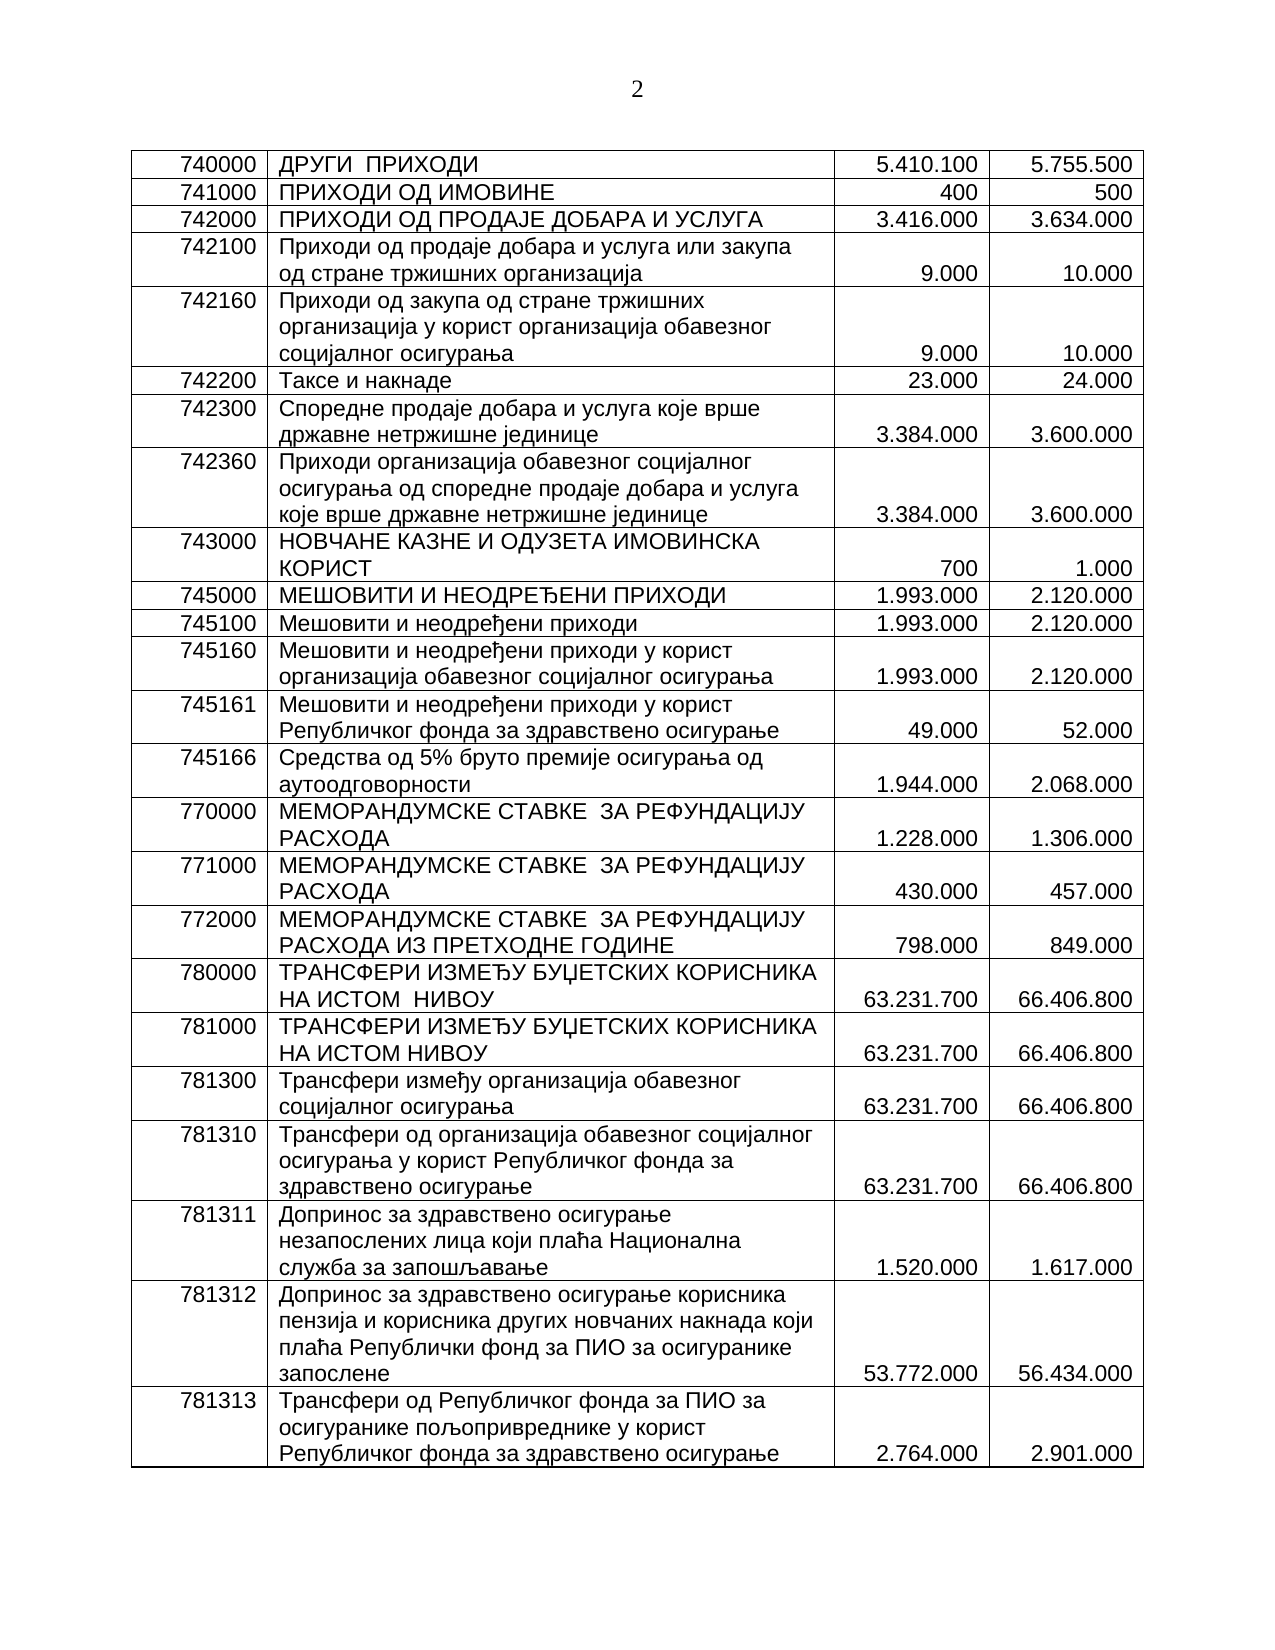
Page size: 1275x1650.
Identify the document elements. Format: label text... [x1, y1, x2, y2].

table_cell 1.993.000 [835, 637, 989, 689]
table_cell 2.764.000 [835, 1387, 989, 1466]
table_cell 63.231.700 [835, 1067, 989, 1119]
table_cell 9.000 [835, 287, 989, 366]
table_cell 781313 [132, 1387, 267, 1466]
table_cell 66.406.800 [990, 1067, 1143, 1119]
table_cell 5.410.100 [835, 151, 989, 177]
table_cell ПРИХОДИ ОД ПРОДАЈЕ ДОБАРА И УСЛУГА [268, 206, 834, 232]
table_cell 23.000 [835, 367, 989, 393]
table_cell 3.384.000 [835, 448, 989, 527]
table_cell 1.306.000 [990, 798, 1143, 851]
table_cell 1.000 [990, 528, 1143, 581]
table_cell 1.993.000 [835, 610, 989, 636]
table_cell 798.000 [835, 906, 989, 958]
table_cell Трансфери од Републичког фонда за ПИО за осигуранике пољопривреднике у корист Републичког фонда за здравствено осигурање [268, 1387, 834, 1466]
table_cell Допринос за здравствено осигурање незапослених лица који плаћа Национална служба за запошљавање [268, 1201, 834, 1280]
table_cell Приходи од закупа од стране тржишних организација у корист организација обавезног социјалног осигурања [268, 287, 834, 366]
table_cell 52.000 [990, 691, 1143, 743]
table_cell 2.120.000 [990, 610, 1143, 636]
table_cell 3.384.000 [835, 395, 989, 447]
table_cell 2.068.000 [990, 744, 1143, 797]
table_cell 1.944.000 [835, 744, 989, 797]
table_cell 3.600.000 [990, 395, 1143, 447]
table_cell Споредне продаје добара и услуга које врше државне нетржишне јединице [268, 395, 834, 447]
table_cell ДРУГИ ПРИХОДИ [268, 151, 834, 177]
table_cell Мешовити и неодређени приходи у корист организација обавезног социјалног осигурања [268, 637, 834, 689]
table_cell 400 [835, 179, 989, 205]
table_cell 700 [835, 528, 989, 581]
table_cell 63.231.700 [835, 1013, 989, 1066]
table_cell 56.434.000 [990, 1281, 1143, 1386]
table_cell 430.000 [835, 852, 989, 904]
table_cell Допринос за здравствено осигурање корисника пензија и корисника других новчаних накнада који плаћа Републички фонд за ПИО за осигуранике запослене [268, 1281, 834, 1386]
table_cell ПРИХОДИ ОД ИМОВИНЕ [268, 179, 834, 205]
table_cell 849.000 [990, 906, 1143, 958]
table_cell 1.617.000 [990, 1201, 1143, 1280]
table_cell МЕШОВИТИ И НЕОДРЕЂЕНИ ПРИХОДИ [268, 582, 834, 608]
table_cell 781311 [132, 1201, 267, 1280]
table_cell 10.000 [990, 287, 1143, 366]
table_cell 66.406.800 [990, 1013, 1143, 1066]
table_cell 772000 [132, 906, 267, 958]
table_cell 3.416.000 [835, 206, 989, 232]
table_cell 781310 [132, 1121, 267, 1200]
table_cell 742160 [132, 287, 267, 366]
table_cell 63.231.700 [835, 959, 989, 1012]
table_cell 740000 [132, 151, 267, 177]
table_cell 743000 [132, 528, 267, 581]
table_cell 9.000 [835, 233, 989, 286]
table_cell 2.901.000 [990, 1387, 1143, 1466]
table_cell 745000 [132, 582, 267, 608]
table_cell Трансфери између организација обавезног социјалног осигурања [268, 1067, 834, 1119]
table_cell 457.000 [990, 852, 1143, 904]
table_cell НОВЧАНЕ КАЗНЕ И ОДУЗЕТА ИМОВИНСКА КОРИСТ [268, 528, 834, 581]
table_cell 24.000 [990, 367, 1143, 393]
table_cell 742300 [132, 395, 267, 447]
table_cell 66.406.800 [990, 1121, 1143, 1200]
table_cell 3.634.000 [990, 206, 1143, 232]
table_cell 770000 [132, 798, 267, 851]
table_cell 1.520.000 [835, 1201, 989, 1280]
table_cell 745161 [132, 691, 267, 743]
table_cell МЕМОРАНДУМСКЕ СТАВКЕ ЗА РЕФУНДАЦИЈУ РАСХОДА [268, 798, 834, 851]
table_cell 781000 [132, 1013, 267, 1066]
table_cell 1.228.000 [835, 798, 989, 851]
table_cell МЕМОРАНДУМСКЕ СТАВКЕ ЗА РЕФУНДАЦИЈУ РАСХОДА [268, 852, 834, 904]
table_cell ТРАНСФЕРИ ИЗМЕЂУ БУЏЕТСКИХ КОРИСНИКА НА ИСТОМ НИВОУ [268, 959, 834, 1012]
table_cell 63.231.700 [835, 1121, 989, 1200]
table_cell 745160 [132, 637, 267, 689]
table_cell 500 [990, 179, 1143, 205]
table_cell 742200 [132, 367, 267, 393]
table_cell 1.993.000 [835, 582, 989, 608]
table_cell Таксе и накнаде [268, 367, 834, 393]
table_cell 10.000 [990, 233, 1143, 286]
table_cell 781300 [132, 1067, 267, 1119]
table_cell 741000 [132, 179, 267, 205]
table_cell 781312 [132, 1281, 267, 1386]
table_cell 66.406.800 [990, 959, 1143, 1012]
table_cell 771000 [132, 852, 267, 904]
table_cell 5.755.500 [990, 151, 1143, 177]
table_cell ТРАНСФЕРИ ИЗМЕЂУ БУЏЕТСКИХ КОРИСНИКА НА ИСТОМ НИВОУ [268, 1013, 834, 1066]
table_cell Мешовити и неодређени приходи у корист Републичког фонда за здравствено осигурање [268, 691, 834, 743]
table_cell 742000 [132, 206, 267, 232]
table_cell Приходи организација обавезног социјалног осигурања од споредне продаје добара и услуга које врше државне нетржишне јединице [268, 448, 834, 527]
table_cell МЕМОРАНДУМСКЕ СТАВКЕ ЗА РЕФУНДАЦИЈУ РАСХОДА ИЗ ПРЕТХОДНЕ ГОДИНЕ [268, 906, 834, 958]
table_cell 53.772.000 [835, 1281, 989, 1386]
table_cell 3.600.000 [990, 448, 1143, 527]
table_cell 780000 [132, 959, 267, 1012]
table_cell 2.120.000 [990, 637, 1143, 689]
table_cell 742360 [132, 448, 267, 527]
table_cell Приходи од продаје добара и услуга или закупа од стране тржишних организација [268, 233, 834, 286]
table_cell Трансфери од организација обавезног социјалног осигурања у корист Републичког фонда за здравствено осигурање [268, 1121, 834, 1200]
table_cell Средства од 5% бруто премије осигурања од аутоодговорности [268, 744, 834, 797]
table_cell 745100 [132, 610, 267, 636]
table_cell 742100 [132, 233, 267, 286]
table_cell 745166 [132, 744, 267, 797]
table_cell 2.120.000 [990, 582, 1143, 608]
table_cell Мешовити и неодређени приходи [268, 610, 834, 636]
table_cell 49.000 [835, 691, 989, 743]
